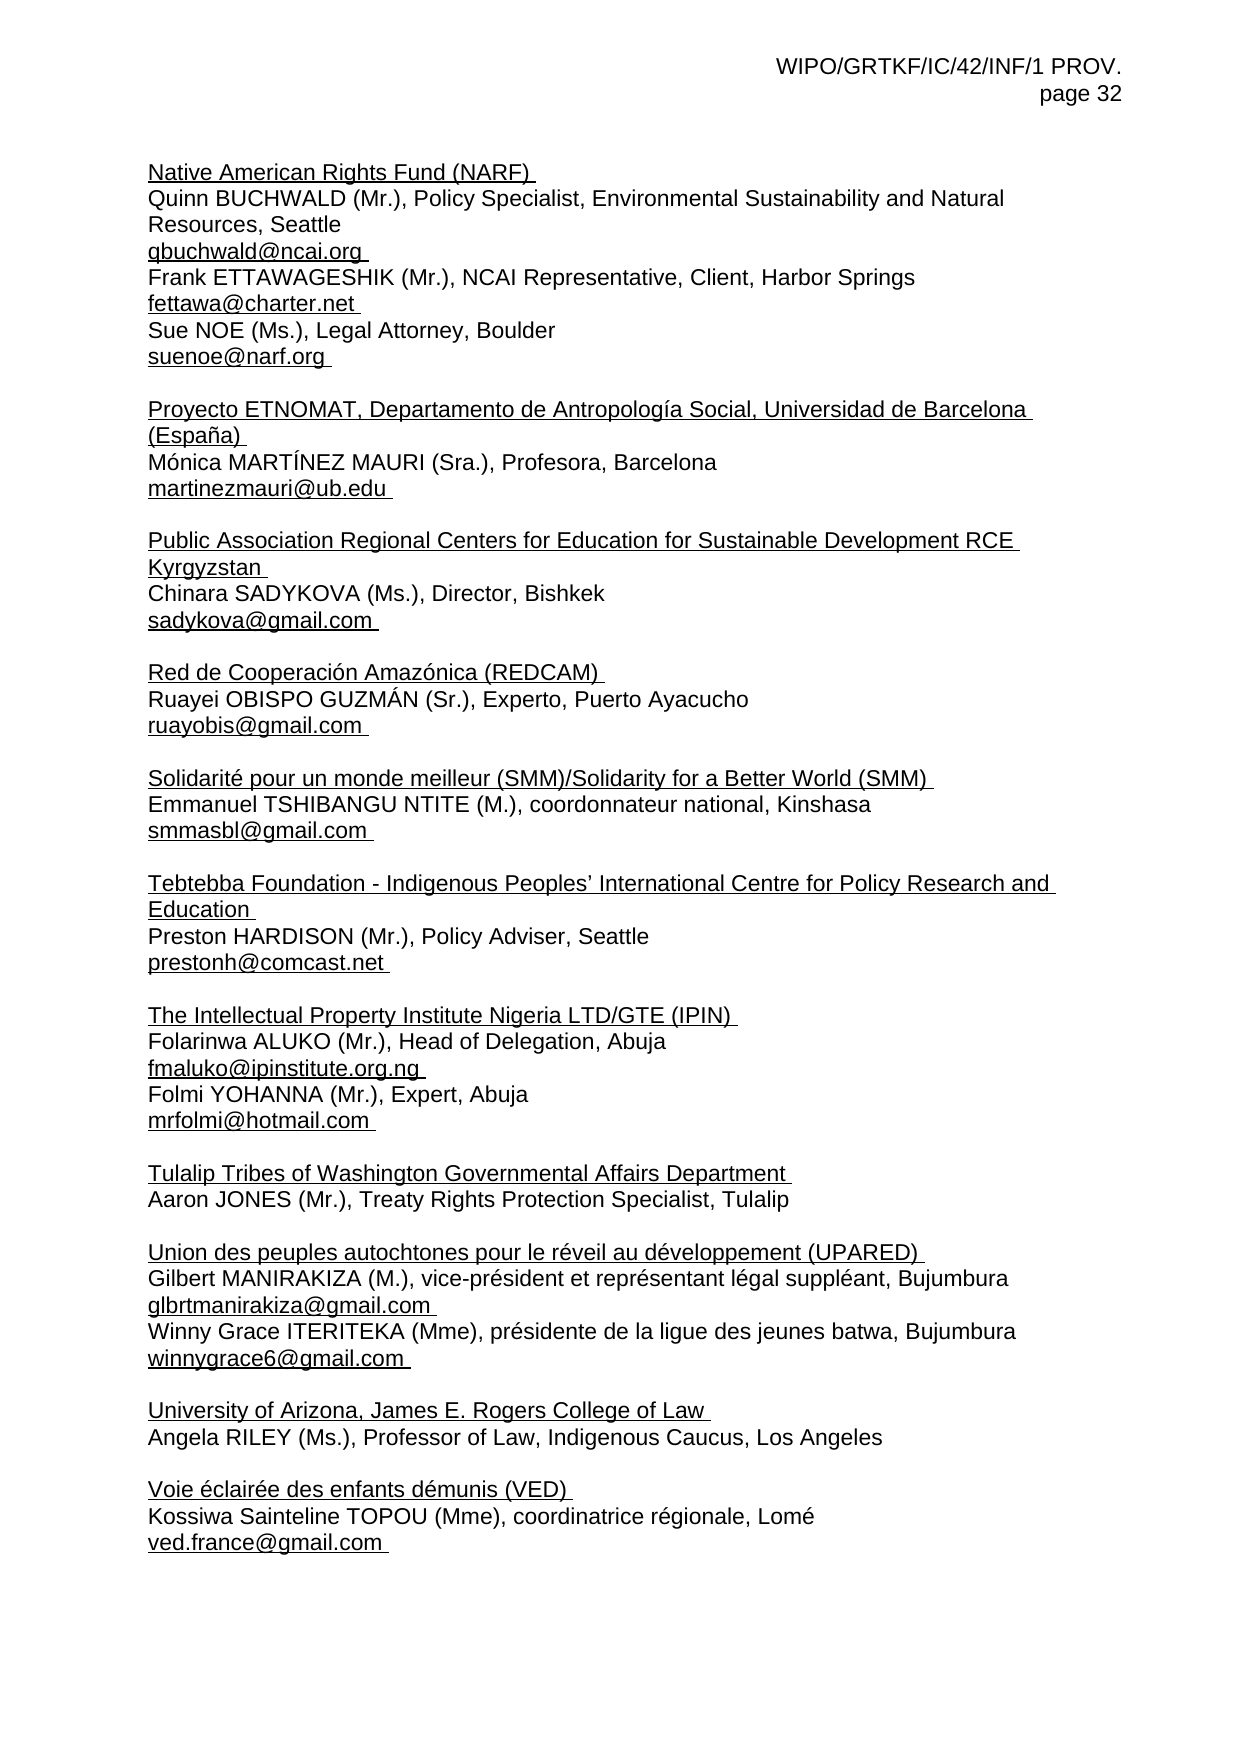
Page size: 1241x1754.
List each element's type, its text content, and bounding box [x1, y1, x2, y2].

text Kossiwa Sainteline TOPOU (Mme), coordinatrice régionale, Lomé [148, 1503, 1122, 1529]
text Sue NOE (Ms.), Legal Attorney, Boulder [148, 317, 1122, 343]
text Union des peuples autochtones pour le réveil au développement (UPARED) [148, 1239, 1122, 1265]
text Native American Rights Fund (NARF) [148, 158, 1122, 185]
text Gilbert MANIRAKIZA (M.), vice-président et représentant légal suppléant, Bujumbura [148, 1265, 1122, 1292]
text Angela RILEY (Ms.), Professor of Law, Indigenous Caucus, Los Angeles [148, 1423, 1122, 1450]
text fmaluko@ipinstitute.org.ng [148, 1054, 1122, 1081]
text Frank ETTAWAGESHIK (Mr.), NCAI Representative, Client, Harbor Springs [148, 264, 1122, 290]
text ruayobis@gmail.com [148, 712, 1122, 738]
text Solidarité pour un monde meilleur (SMM)/Solidarity for a Better World (SMM) [148, 765, 1122, 791]
text Ruayei OBISPO GUZMÁN (Sr.), Experto, Puerto Ayacucho [148, 686, 1122, 712]
text Tebtebba Foundation - Indigenous Peoples’ International Centre for Policy Research and Education [148, 870, 1122, 923]
text qbuchwald@ncai.org [148, 238, 1122, 264]
text Quinn BUCHWALD (Mr.), Policy Specialist, Environmental Sustainability and Natural Resources, Seattle [148, 185, 1122, 238]
text prestonh@comcast.net [148, 949, 1122, 976]
text Chinara SADYKOVA (Ms.), Director, Bishkek [148, 580, 1122, 607]
text glbrtmanirakiza@gmail.com [148, 1292, 1122, 1318]
text Emmanuel TSHIBANGU NTITE (M.), coordonnateur national, Kinshasa [148, 791, 1122, 817]
text Folarinwa ALUKO (Mr.), Head of Delegation, Abuja [148, 1028, 1122, 1054]
text Public Association Regional Centers for Education for Sustainable Development RCE Kyrgyzstan [148, 527, 1122, 580]
text Mónica MARTÍNEZ MAURI (Sra.), Profesora, Barcelona [148, 448, 1122, 475]
text Tulalip Tribes of Washington Governmental Affairs Department [148, 1160, 1122, 1186]
text Preston HARDISON (Mr.), Policy Adviser, Seattle [148, 923, 1122, 949]
text The Intellectual Property Institute Nigeria LTD/GTE (IPIN) [148, 1002, 1122, 1028]
text Folmi YOHANNA (Mr.), Expert, Abuja [148, 1081, 1122, 1107]
text smmasbl@gmail.com [148, 817, 1122, 844]
text University of Arizona, James E. Rogers College of Law [148, 1397, 1122, 1423]
text winnygrace6@gmail.com [148, 1344, 1122, 1371]
text Red de Cooperación Amazónica (REDCAM) [148, 659, 1122, 686]
text mrfolmi@hotmail.com [148, 1107, 1122, 1134]
text Winny Grace ITERITEKA (Mme), présidente de la ligue des jeunes batwa, Bujumbura [148, 1318, 1122, 1344]
text sadykova@gmail.com [148, 607, 1122, 633]
text fettawa@charter.net [148, 290, 1122, 317]
text martinezmauri@ub.edu [148, 475, 1122, 501]
text Proyecto ETNOMAT, Departamento de Antropología Social, Universidad de Barcelona (España) [148, 396, 1122, 448]
text ved.france@gmail.com [148, 1529, 1122, 1555]
text Aaron JONES (Mr.), Treaty Rights Protection Specialist, Tulalip [148, 1186, 1122, 1213]
text Voie éclairée des enfants démunis (VED) [148, 1476, 1122, 1503]
text suenoe@narf.org [148, 343, 1122, 369]
